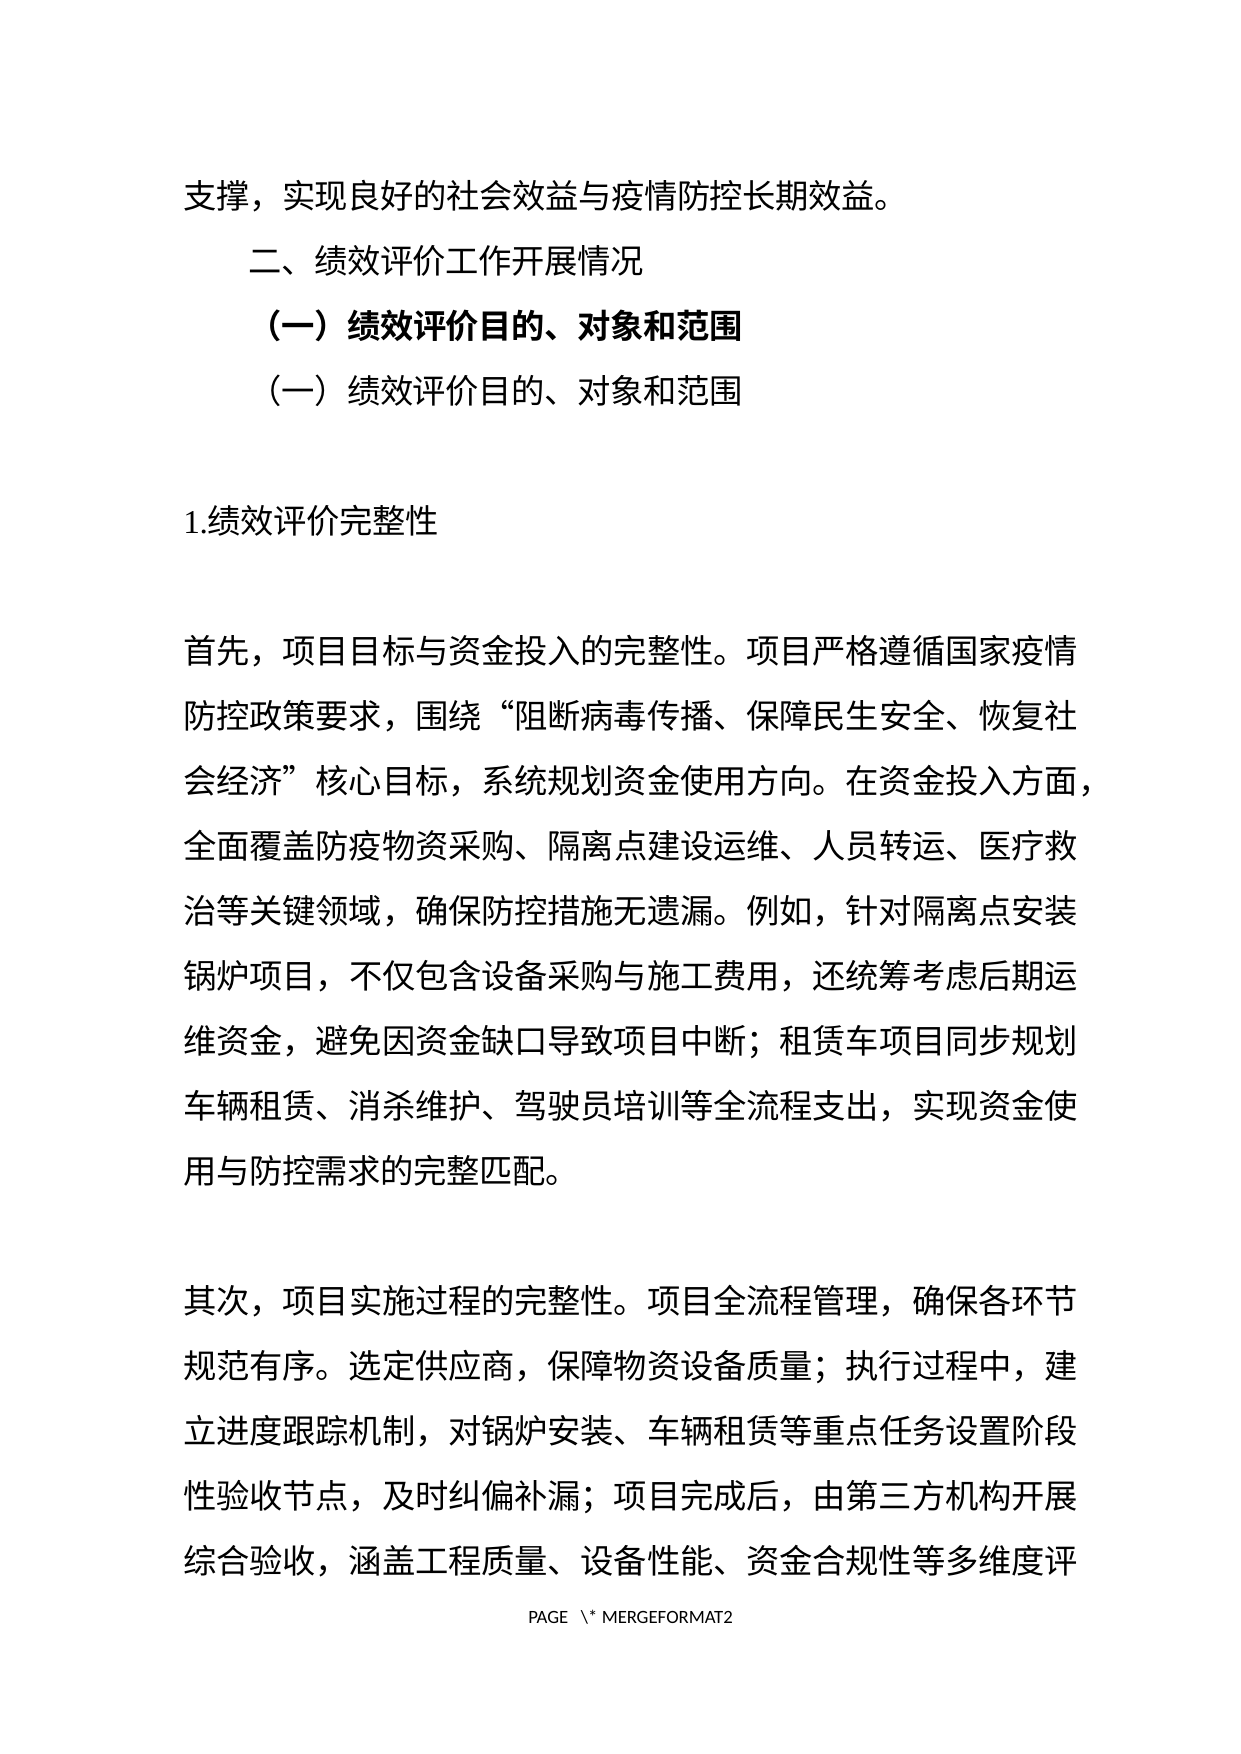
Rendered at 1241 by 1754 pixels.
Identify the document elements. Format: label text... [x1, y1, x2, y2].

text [183, 162, 1078, 227]
text （一）绩效评价目的、对象和范围 [183, 292, 1078, 357]
text 二、绩效评价工作开展情况 [183, 227, 1078, 292]
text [183, 357, 1078, 1592]
